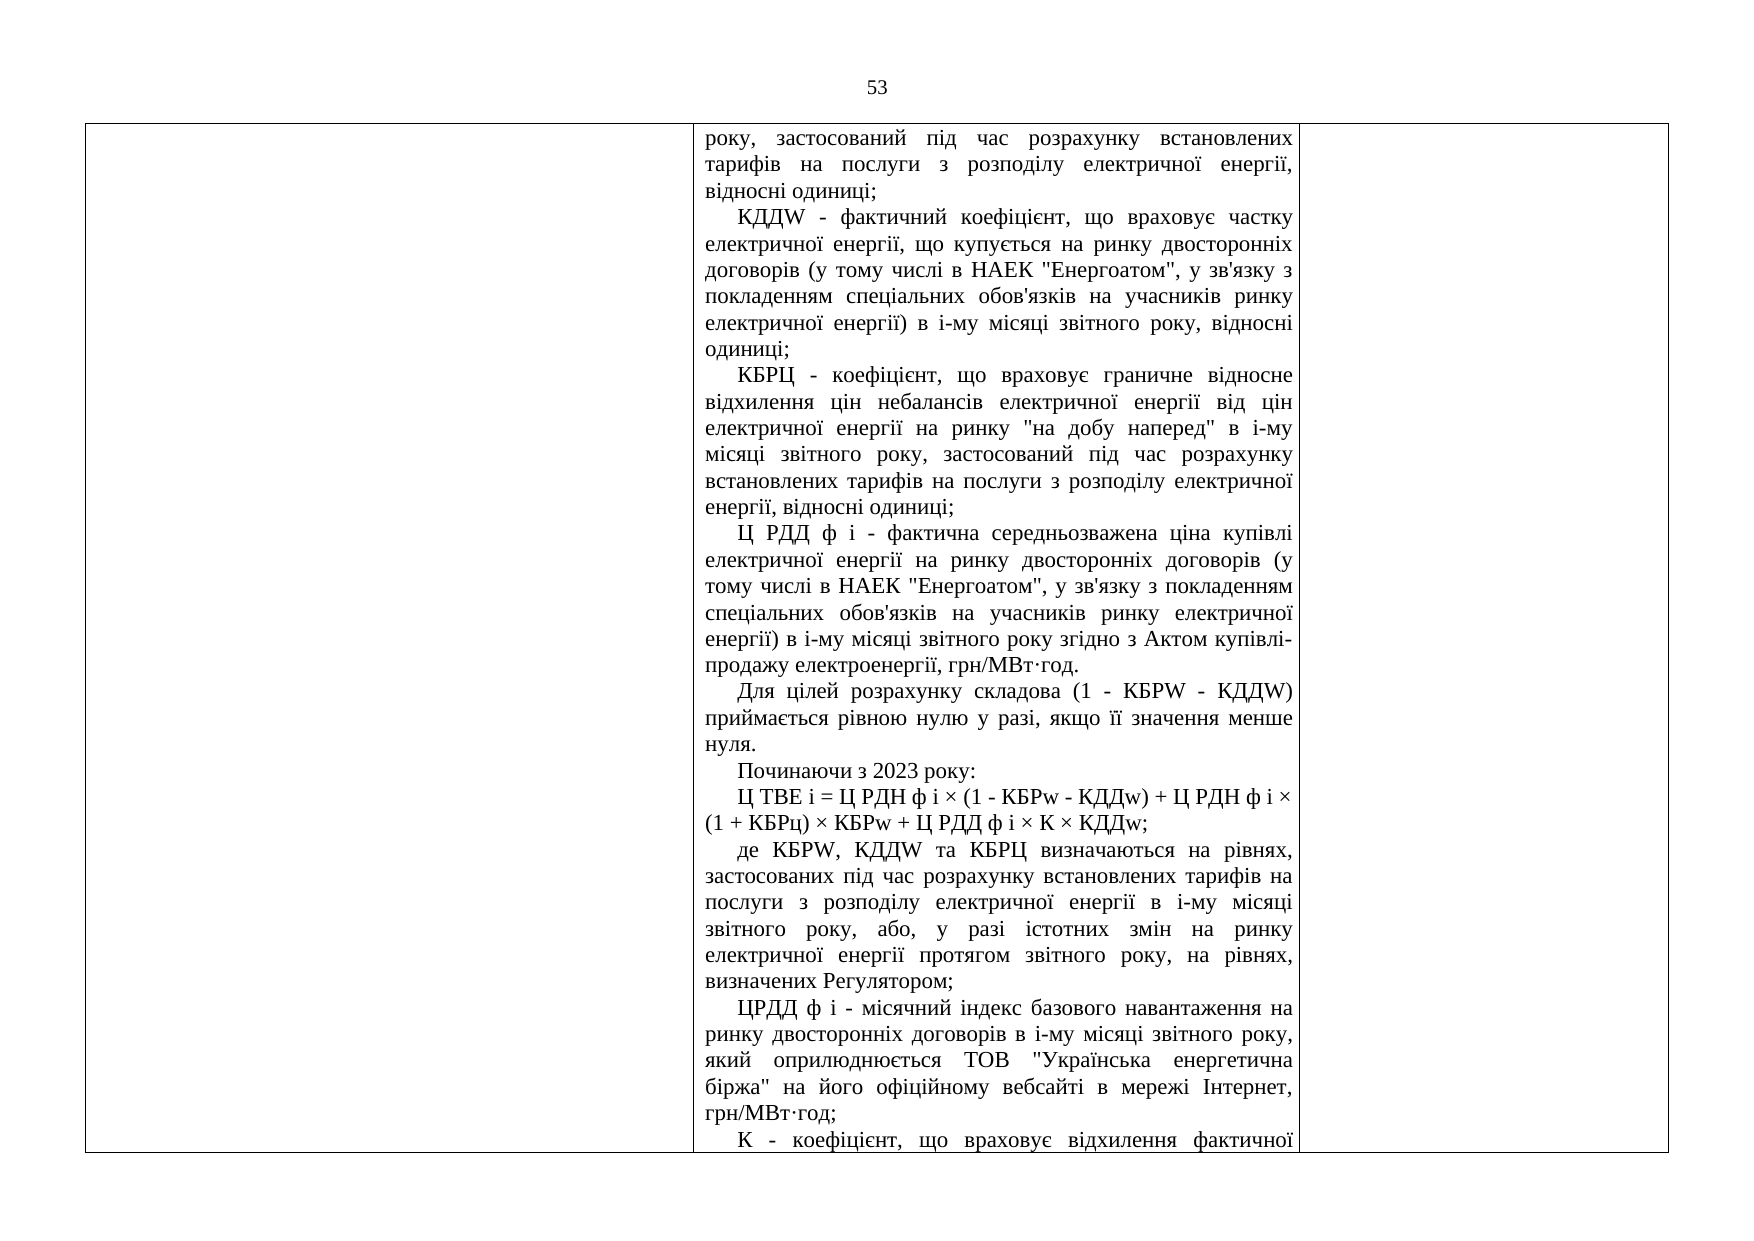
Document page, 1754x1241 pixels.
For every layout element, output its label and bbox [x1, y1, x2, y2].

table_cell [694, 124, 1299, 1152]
table_cell [1300, 124, 1668, 1152]
table_cell [86, 124, 693, 1152]
